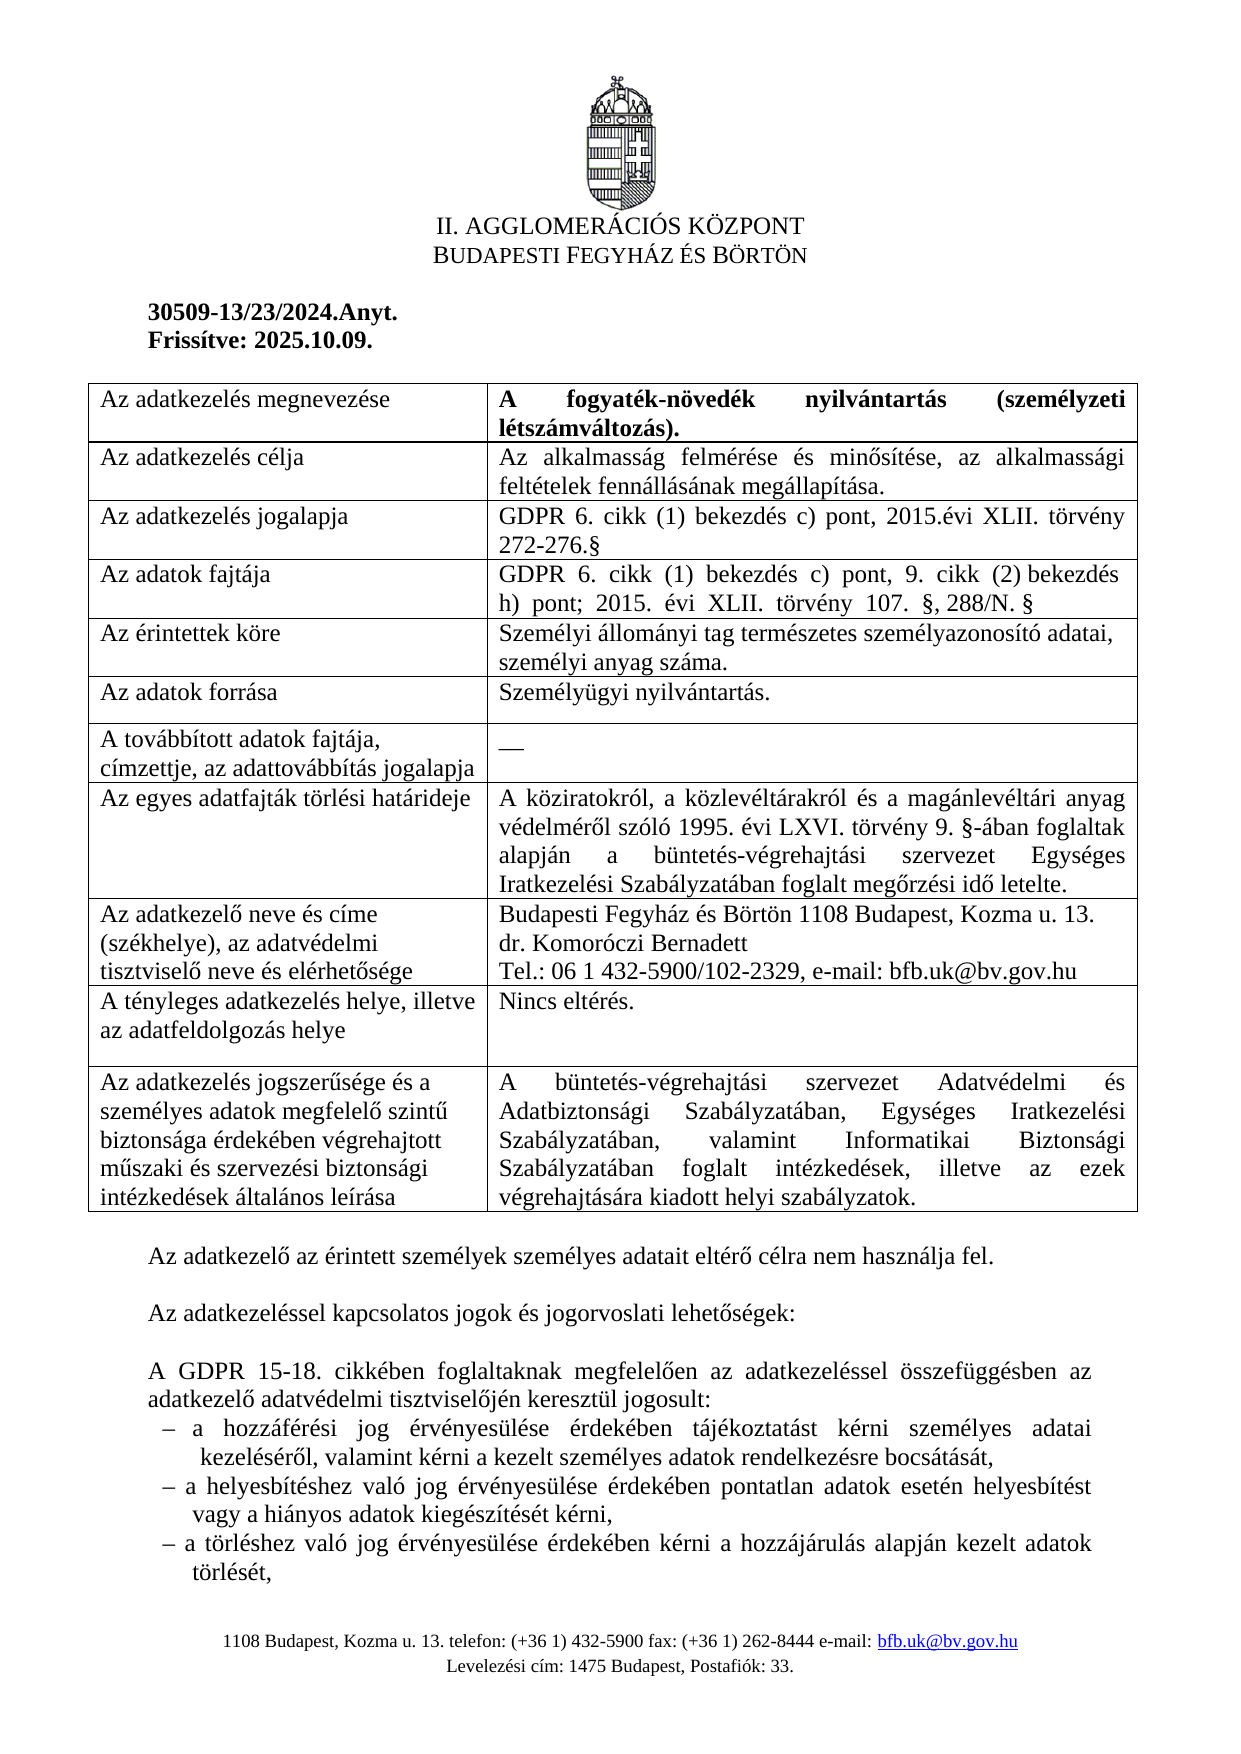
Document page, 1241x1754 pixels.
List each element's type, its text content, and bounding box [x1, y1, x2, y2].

table_cell __ [488, 724, 1137, 782]
table_cell GDPR 6. cikk (1) bekezdés c) pont, 2015.évi XLII. törvény 272-276.§ [488, 501, 1137, 558]
table_header A fogyaték-növedék nyilvántartás (személyzeti létszámváltozás). [488, 384, 1137, 441]
table_cell Az adatok fajtája [89, 560, 487, 617]
table_cell Az adatkezelő neve és címe (székhelye), az adatvédelmi tisztviselő neve és elérhetősége [89, 899, 487, 985]
table_cell A továbbított adatok fajtája, címzettje, az adattovábbítás jogalapja [89, 724, 487, 782]
list a hozzáférési jog érvényesülése érdekében tájékoztatást kérni személyes adatai kezeléséről, valamint kérni a kezelt személyes adatok rendelkezésre bocsátását, [162, 1413, 1092, 1471]
text Frissítve: 2025.10.09. [148, 325, 1092, 354]
table_cell Az adatkezelés jogalapja [89, 501, 487, 558]
table_cell Személyi állományi tag természetes személyazonosító adatai, személyi anyag száma. [488, 619, 1137, 676]
table_cell Személyügyi nyilvántartás. [488, 677, 1137, 723]
table_cell Az egyes adatfajták törlési határideje [89, 783, 487, 898]
picture [582, 73, 658, 212]
table_cell Az alkalmasság felmérése és minősítése, az alkalmassági feltételek fennállásának megállapítása. [488, 443, 1137, 500]
text 30509-13/23/2024.Anyt. [148, 297, 1092, 325]
text Az adatkezelő az érintett személyek személyes adatait eltérő célra nem használja fel. [148, 1241, 1092, 1269]
table_cell Az adatkezelés célja [89, 443, 487, 500]
table_cell Az érintettek köre [89, 619, 487, 676]
table_cell A tényleges adatkezelés helye, illetve az adatfeldolgozás helye [89, 986, 487, 1066]
table_cell GDPR 6. cikk (1) bekezdés c) pont, 9. cikk (2) bekezdés h) pont; 2015. évi XLII. törvény 107. §, 288/N. § [488, 560, 1137, 617]
table_cell Az adatkezelés jogszerűsége és a személyes adatok megfelelő szintű biztonsága érdekében végrehajtott műszaki és szervezési biztonsági intézkedések általános leírása [89, 1067, 487, 1211]
table_cell A köziratokról, a közlevéltárakról és a magánlevéltári anyag védelméről szóló 1995. évi LXVI. törvény 9. §-ában foglaltak alapján a büntetés-végrehajtási szervezet Egységes Iratkezelési Szabályzatában foglalt megőrzési idő letelte. [488, 783, 1137, 898]
text – a törléshez való jog érvényesülése érdekében kérni a hozzájárulás alapján kezelt adatok törlését, [162, 1528, 1092, 1586]
table_header Az adatkezelés megnevezése [89, 384, 487, 441]
table_cell Nincs eltérés. [488, 986, 1137, 1066]
table_cell Az adatok forrása [89, 677, 487, 723]
text Az adatkezeléssel kapcsolatos jogok és jogorvoslati lehetőségek: [148, 1298, 1092, 1327]
text A GDPR 15-18. cikkében foglaltaknak megfelelően az adatkezeléssel összefüggésben az adatkezelő adatvédelmi tisztviselőjén keresztül jogosult: [148, 1356, 1092, 1413]
table_cell Budapesti Fegyház és Börtön 1108 Budapest, Kozma u. 13. dr. Komoróczi Bernadett Tel.: 06 1 432-5900/102-2329, e-mail: bfb.uk@bv.gov.hu [488, 899, 1137, 985]
text – a helyesbítéshez való jog érvényesülése érdekében pontatlan adatok esetén helyesbítést vagy a hiányos adatok kiegészítését kérni, [162, 1471, 1092, 1528]
table_cell A büntetés-végrehajtási szervezet Adatvédelmi és Adatbiztonsági Szabályzatában, Egységes Iratkezelési Szabályzatában, valamint Informatikai Biztonsági Szabályzatában foglalt intézkedések, illetve az ezek végrehajtására kiadott helyi szabályzatok. [488, 1067, 1137, 1211]
